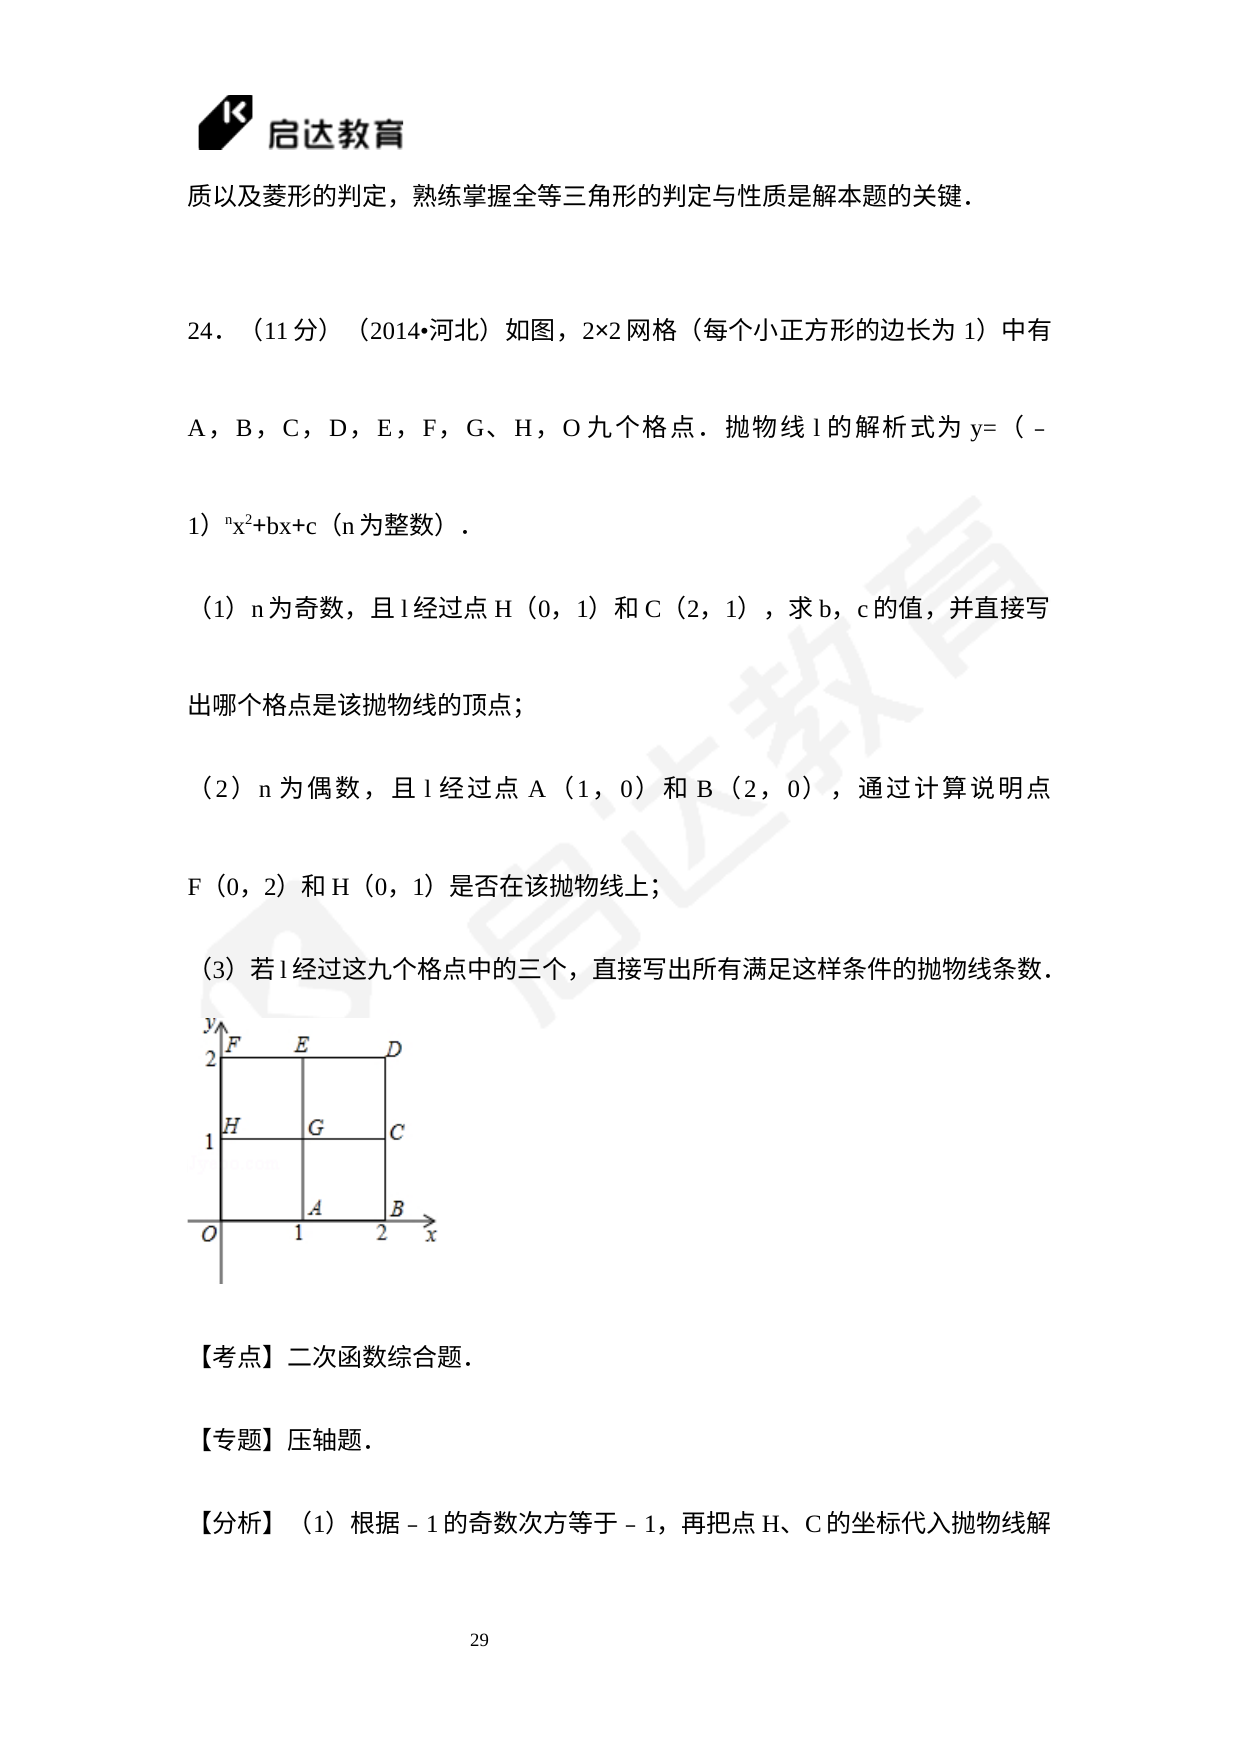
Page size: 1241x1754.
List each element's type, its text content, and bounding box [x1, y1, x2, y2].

text 【点评】此题考查了全等三角形的判定与性质，等腰三角形的性质、旋转的性质以及菱形的判定，熟练掌握全等三角形的判定与性质是解本题的关键． [187, 162, 1053, 227]
text 【专题】压轴题． [187, 1406, 1053, 1471]
text 24．（11分）（2014•河北）如图，2×2网格（每个小正方形的边长为1）中有A，B，C，D，E，F，G、H，O九个格点．抛物线l的解析式为y=（﹣1）nx2+bx+c（n为整数）． [187, 296, 1053, 556]
text （2）n为偶数，且l经过点A（1，0）和B（2，0），通过计算说明点F（0，2）和H（0，1）是否在该抛物线上； [187, 754, 1053, 917]
picture [187, 1018, 438, 1284]
text 【分析】（1）根据﹣1的奇数次方等于﹣1，再把点H、C的坐标代入抛物线解析式计算即可求出b、c的值，然后把函数解析式整理成顶点式形式，写出顶点坐标即可； [187, 1489, 1053, 1554]
text （3）若l经过这九个格点中的三个，直接写出所有满足这样条件的抛物线条数． [187, 935, 1053, 1000]
text （1）n为奇数，且l经过点H（0，1）和C（2，1），求b，c的值，并直接写出哪个格点是该抛物线的顶点； [187, 574, 1053, 736]
text 【考点】二次函数综合题． [187, 1323, 1053, 1388]
picture [198, 95, 404, 150]
